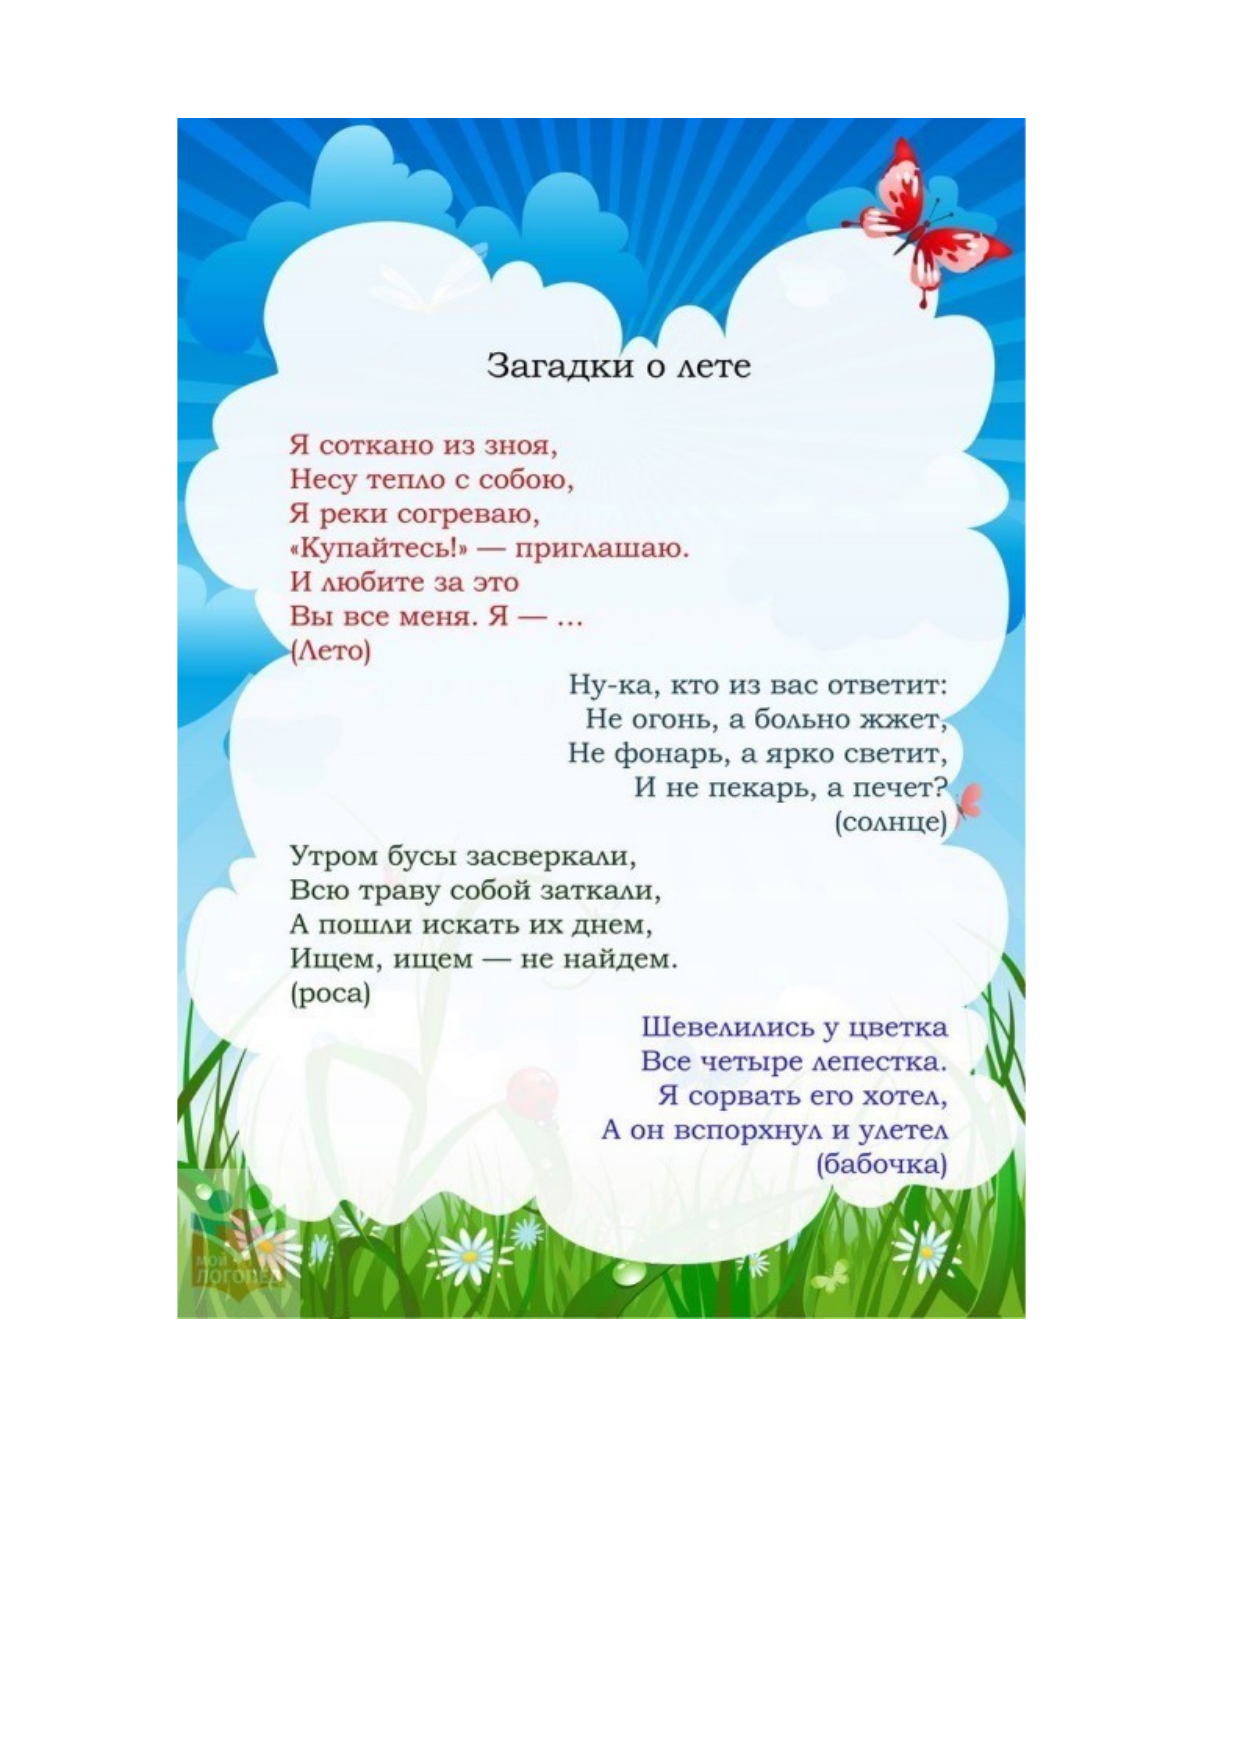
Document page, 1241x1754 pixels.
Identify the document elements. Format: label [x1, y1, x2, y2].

picture [177, 118, 1026, 1319]
